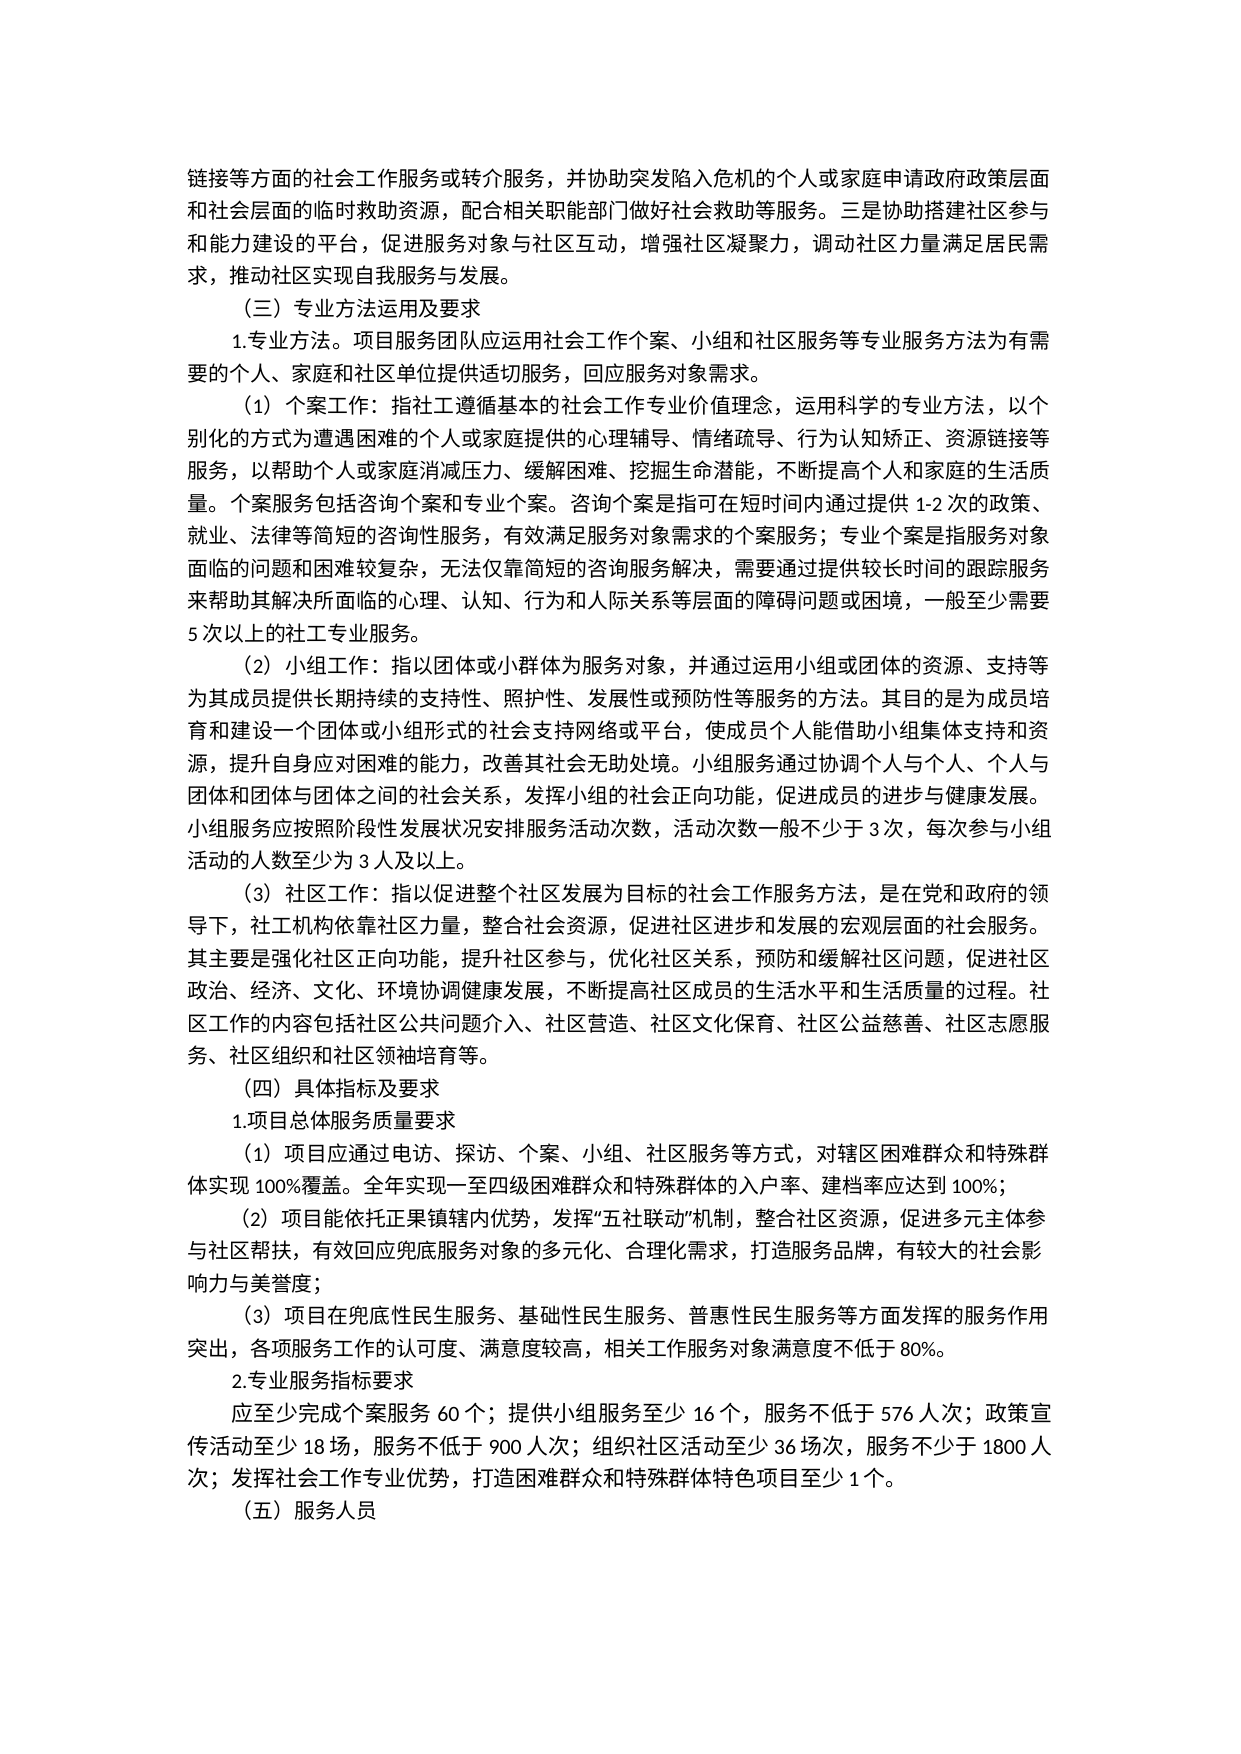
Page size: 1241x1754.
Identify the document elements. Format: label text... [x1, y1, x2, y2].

text （2）小组工作：指以团体或小群体为服务对象，并通过运用小组或团体的资源、支持等为其成员提供长期持续的支持性、照护性、发展性或预防性等服务的方法。其目的是为成员培育和建设一个团体或小组形式的社会支持网络或平台，使成员个人能借助小组集体支持和资源，提升自身应对困难的能力，改善其社会无助处境。小组服务通过协调个人与个人、个人与团体和团体与团体之间的社会关系，发挥小组的社会正向功能，促进成员的进步与健康发展。小组服务应按照阶段性发展状况安排服务活动次数，活动次数一般不少于3次，每次参与小组活动的人数至少为3人及以上。 [187, 649, 1053, 877]
text 2.专业服务指标要求 [187, 1364, 1053, 1397]
text （3）社区工作：指以促进整个社区发展为目标的社会工作服务方法，是在党和政府的领导下，社工机构依靠社区力量，整合社会资源，促进社区进步和发展的宏观层面的社会服务。其主要是强化社区正向功能，提升社区参与，优化社区关系，预防和缓解社区问题，促进社区政治、经济、文化、环境协调健康发展，不断提高社区成员的生活水平和生活质量的过程。社区工作的内容包括社区公共问题介入、社区营造、社区文化保育、社区公益慈善、社区志愿服务、社区组织和社区领袖培育等。 [187, 877, 1053, 1072]
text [187, 162, 1053, 292]
text （三）专业方法运用及要求 [187, 292, 1053, 324]
text 1.项目总体服务质量要求 [187, 1104, 1053, 1137]
text （3）项目在兜底性民生服务、基础性民生服务、普惠性民生服务等方面发挥的服务作用突出，各项服务工作的认可度、满意度较高，相关工作服务对象满意度不低于80%。 [187, 1299, 1053, 1364]
text 1.专业方法。项目服务团队应运用社会工作个案、小组和社区服务等专业服务方法为有需要的个人、家庭和社区单位提供适切服务，回应服务对象需求。 [187, 324, 1053, 389]
text （1）项目应通过电访、探访、个案、小组、社区服务等方式，对辖区困难群众和特殊群体实现100%覆盖。全年实现一至四级困难群众和特殊群体的入户率、建档率应达到100%； [187, 1137, 1053, 1202]
text （四）具体指标及要求 [187, 1072, 1053, 1104]
text （2）项目能依托正果镇辖内优势，发挥“五社联动”机制，整合社区资源，促进多元主体参与社区帮扶，有效回应兜底服务对象的多元化、合理化需求，打造服务品牌，有较大的社会影响力与美誉度； [187, 1202, 1053, 1299]
text （1）个案工作：指社工遵循基本的社会工作专业价值理念，运用科学的专业方法，以个别化的方式为遭遇困难的个人或家庭提供的心理辅导、情绪疏导、行为认知矫正、资源链接等服务，以帮助个人或家庭消减压力、缓解困难、挖掘生命潜能，不断提高个人和家庭的生活质量。个案服务包括咨询个案和专业个案。咨询个案是指可在短时间内通过提供1-2次的政策、就业、法律等简短的咨询性服务，有效满足服务对象需求的个案服务；专业个案是指服务对象面临的问题和困难较复杂，无法仅靠简短的咨询服务解决，需要通过提供较长时间的跟踪服务来帮助其解决所面临的心理、认知、行为和人际关系等层面的障碍问题或困境，一般至少需要5次以上的社工专业服务。 [187, 389, 1053, 649]
text （五）服务人员 [187, 1494, 1053, 1527]
text 应至少完成个案服务60个；提供小组服务至少16个，服务不低于576人次；政策宣传活动至少18场，服务不低于900人次；组织社区活动至少36场次，服务不少于1800人次；发挥社会工作专业优势，打造困难群众和特殊群体特色项目至少1个。 [187, 1397, 1053, 1494]
